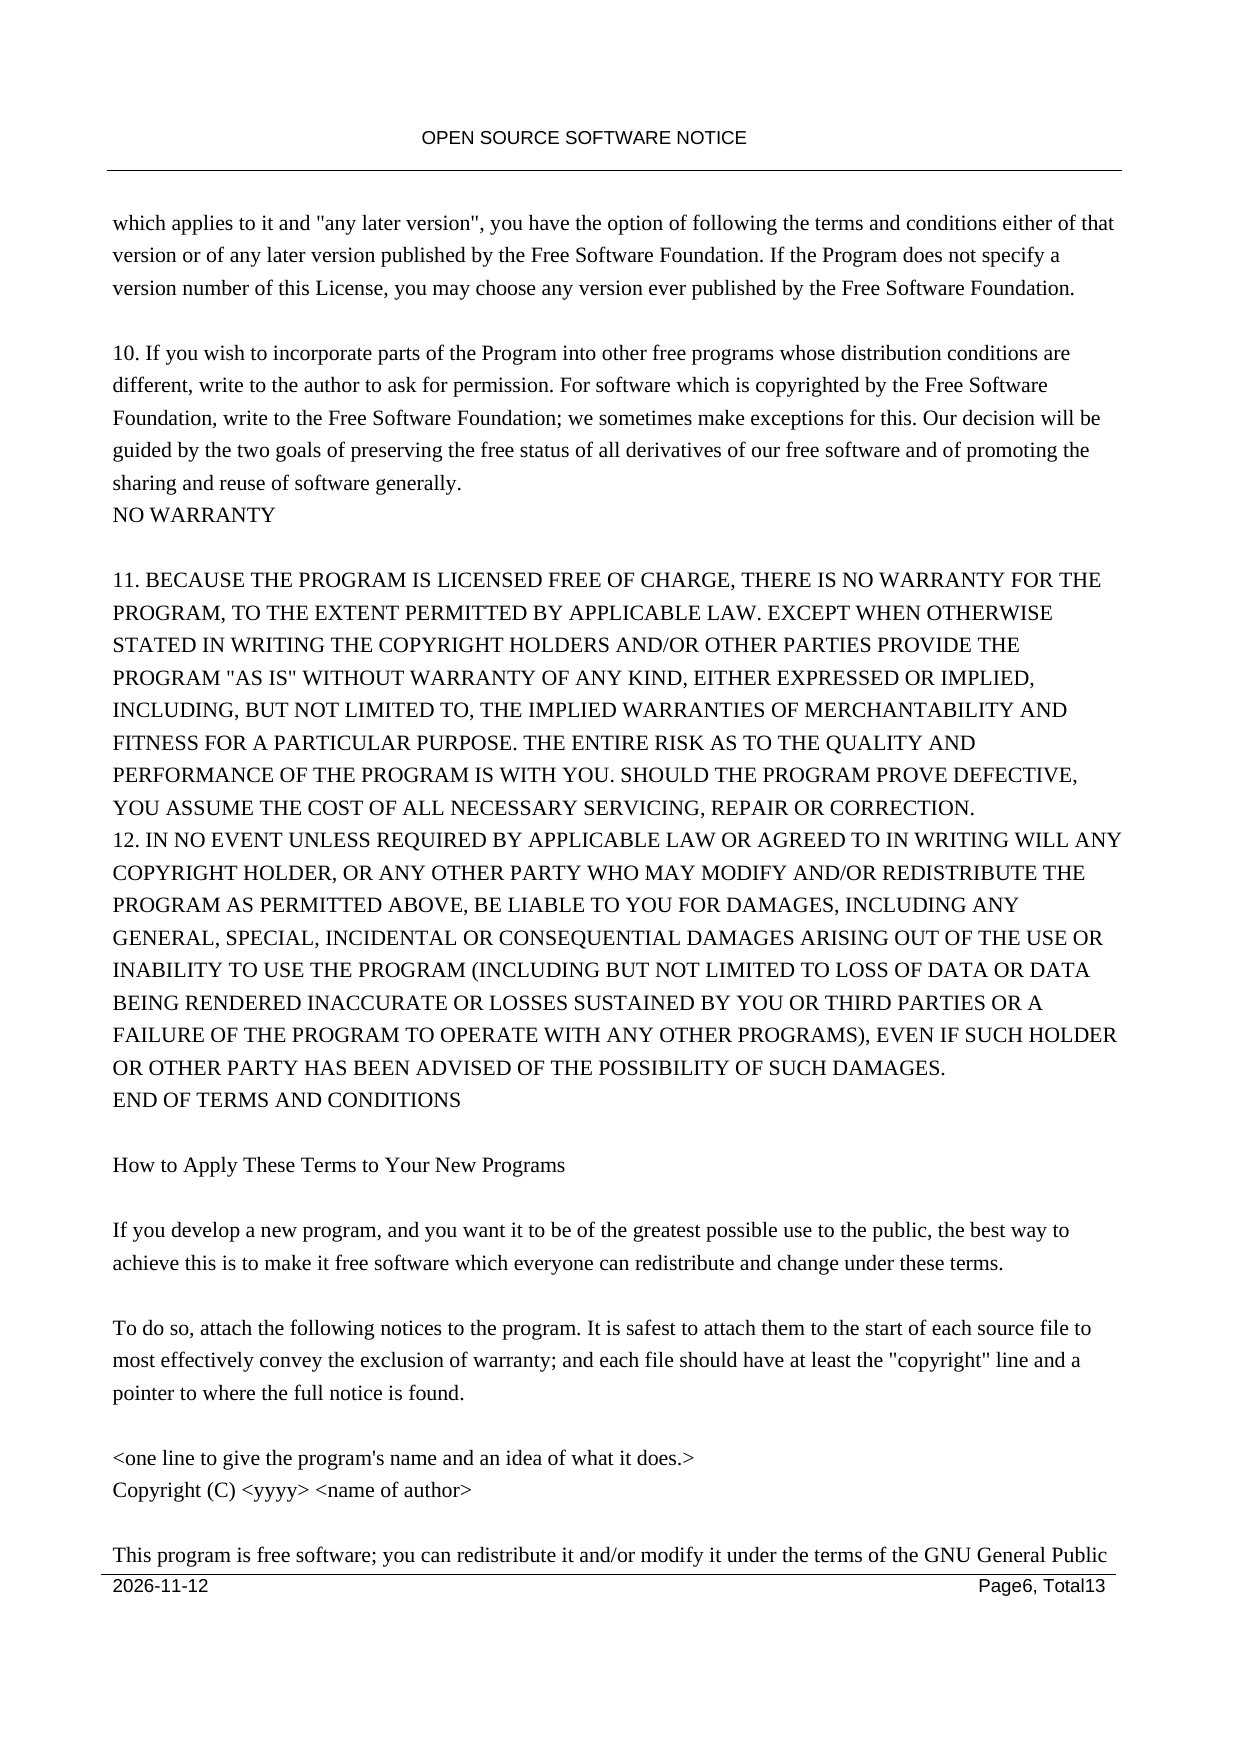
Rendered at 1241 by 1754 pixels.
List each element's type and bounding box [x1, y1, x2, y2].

text [112, 206, 1128, 1571]
